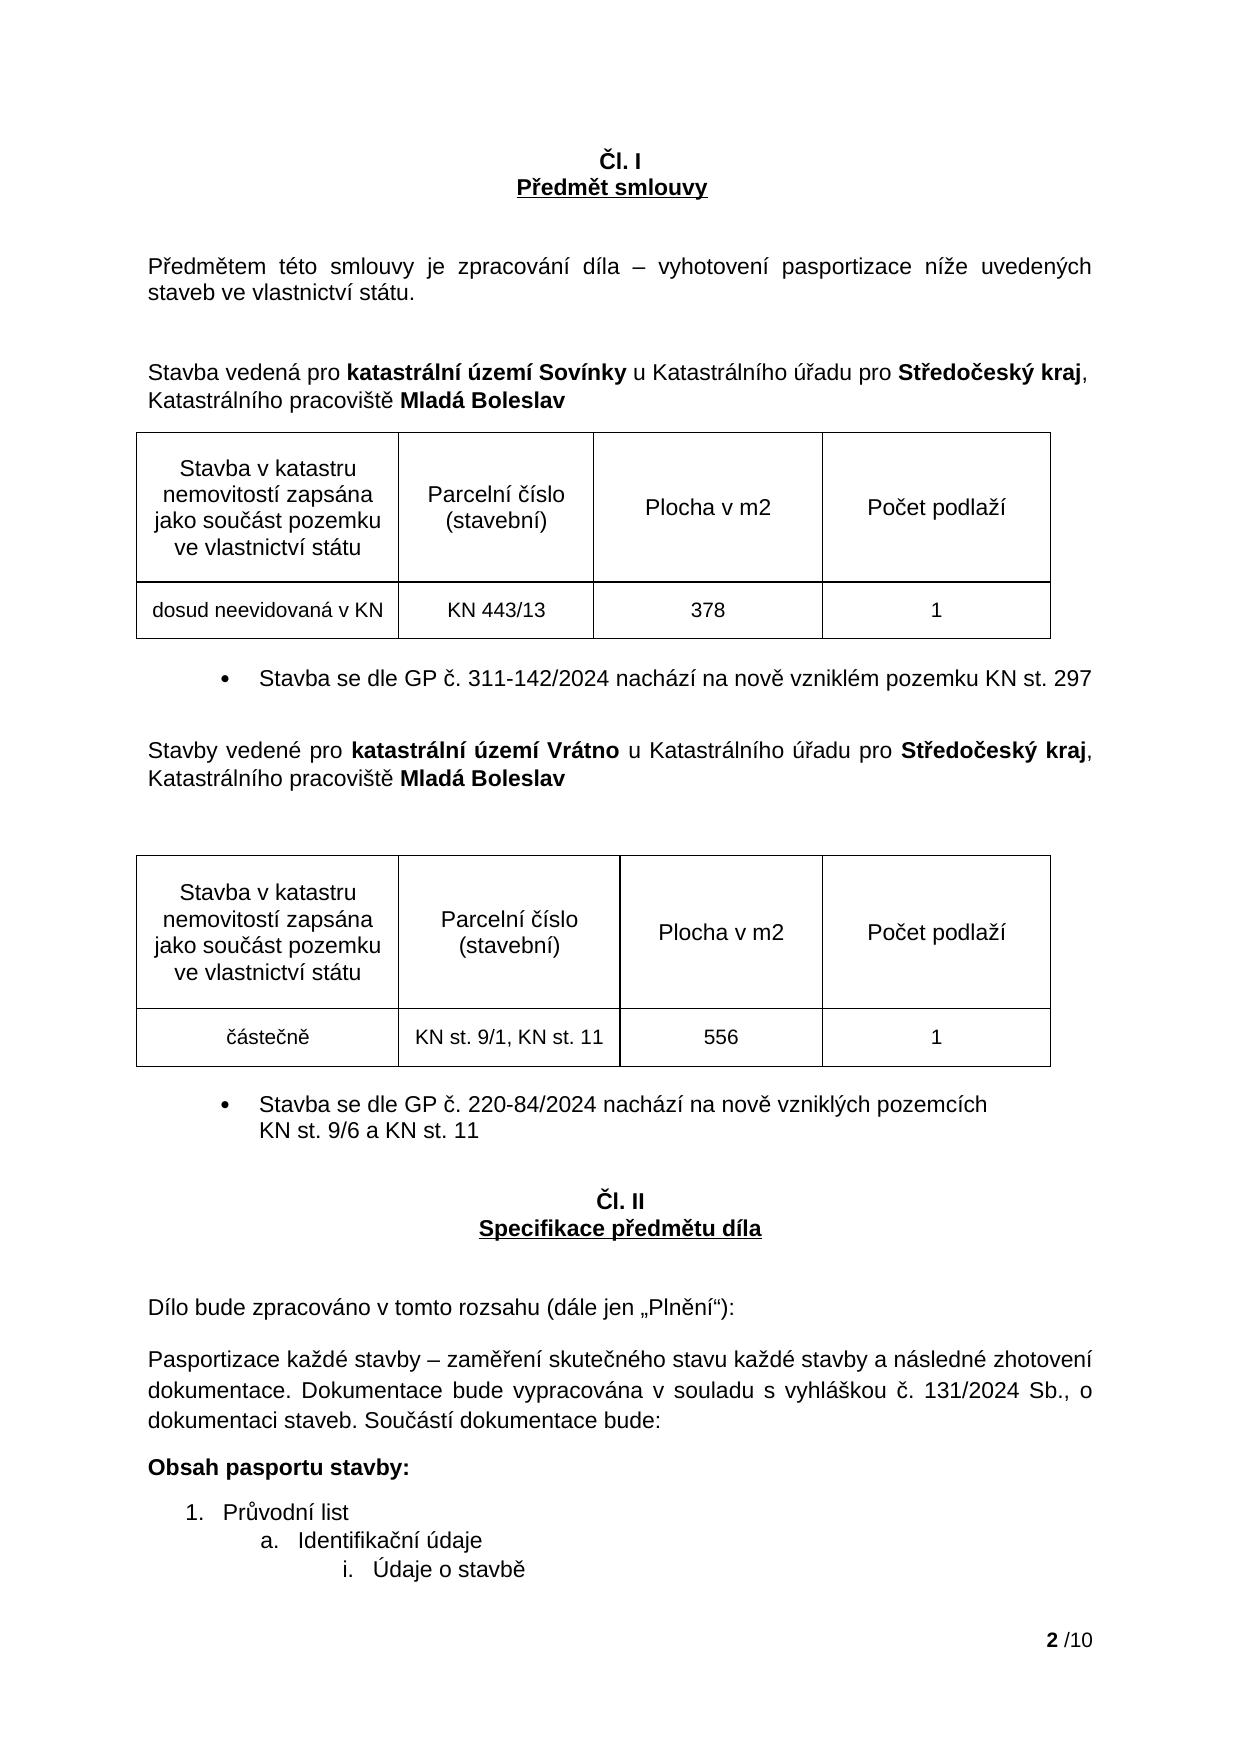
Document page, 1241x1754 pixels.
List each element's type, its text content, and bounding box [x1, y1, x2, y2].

text Předmět smlouvy [443, 174, 1093, 200]
text Předmětem této smlouvy je zpracování díla – vyhotovení pasportizace níže uvedených staveb ve vlastnictví státu. [148, 253, 1093, 306]
table_header Plocha v m2 [621, 856, 822, 1008]
text Specifikace předmětu díla [148, 1215, 1093, 1241]
table_cell 378 [594, 583, 822, 638]
text Čl. II [148, 1188, 1093, 1215]
list Identifikační údaje [260, 1527, 1093, 1554]
table_cell 1 [823, 583, 1050, 638]
text Stavby vedené pro katastrální území Vrátno u Katastrálního úřadu pro Středočeský kraj, Katastrálního pracoviště Mladá Boleslav [148, 737, 1093, 791]
table_header Parcelní číslo (stavební) [399, 433, 593, 581]
list Stavba se dle GP č. 220-84/2024 nachází na nově vzniklých pozemcích KN st. 9/6 a KN st. 11 [221, 1091, 1093, 1143]
table_cell částečně [137, 1009, 398, 1066]
table_cell 1 [823, 1009, 1050, 1066]
list Průvodní list [185, 1499, 1093, 1525]
text Dílo bude zpracováno v tomto rozsahu (dále jen „Plnění“): [148, 1294, 1093, 1320]
table_header Počet podlaží [823, 856, 1050, 1008]
table_cell KN 443/13 [399, 583, 593, 638]
table_header Plocha v m2 [594, 433, 822, 581]
table_header Počet podlaží [823, 433, 1050, 581]
text Obsah pasportu stavby: [148, 1454, 1093, 1480]
text Pasportizace každé stavby – zaměření skutečného stavu každé stavby a následné zhotovení dokumentace. Dokumentace bude vypracována v souladu s vyhláškou č. 131/2024 Sb., o dokumentaci staveb. Součástí dokumentace bude: [148, 1346, 1093, 1433]
table_header Stavba v katastru nemovitostí zapsána jako součást pozemku ve vlastnictví státu [137, 856, 398, 1008]
text Čl. I [148, 148, 1093, 174]
table_header Parcelní číslo (stavební) [399, 856, 619, 1008]
table_cell dosud neevidovaná v KN [137, 583, 398, 638]
text Stavba vedená pro katastrální území Sovínky u Katastrálního úřadu pro Středočeský kraj, Katastrálního pracoviště Mladá Boleslav [148, 358, 1093, 413]
table_cell KN st. 9/1, KN st. 11 [399, 1009, 619, 1066]
list Stavba se dle GP č. 311-142/2024 nachází na nově vzniklém pozemku KN st. 297 [221, 665, 1093, 692]
list Údaje o stavbě [354, 1556, 1093, 1582]
table_cell 556 [621, 1009, 822, 1066]
table_header Stavba v katastru nemovitostí zapsána jako součást pozemku ve vlastnictví státu [137, 433, 398, 581]
